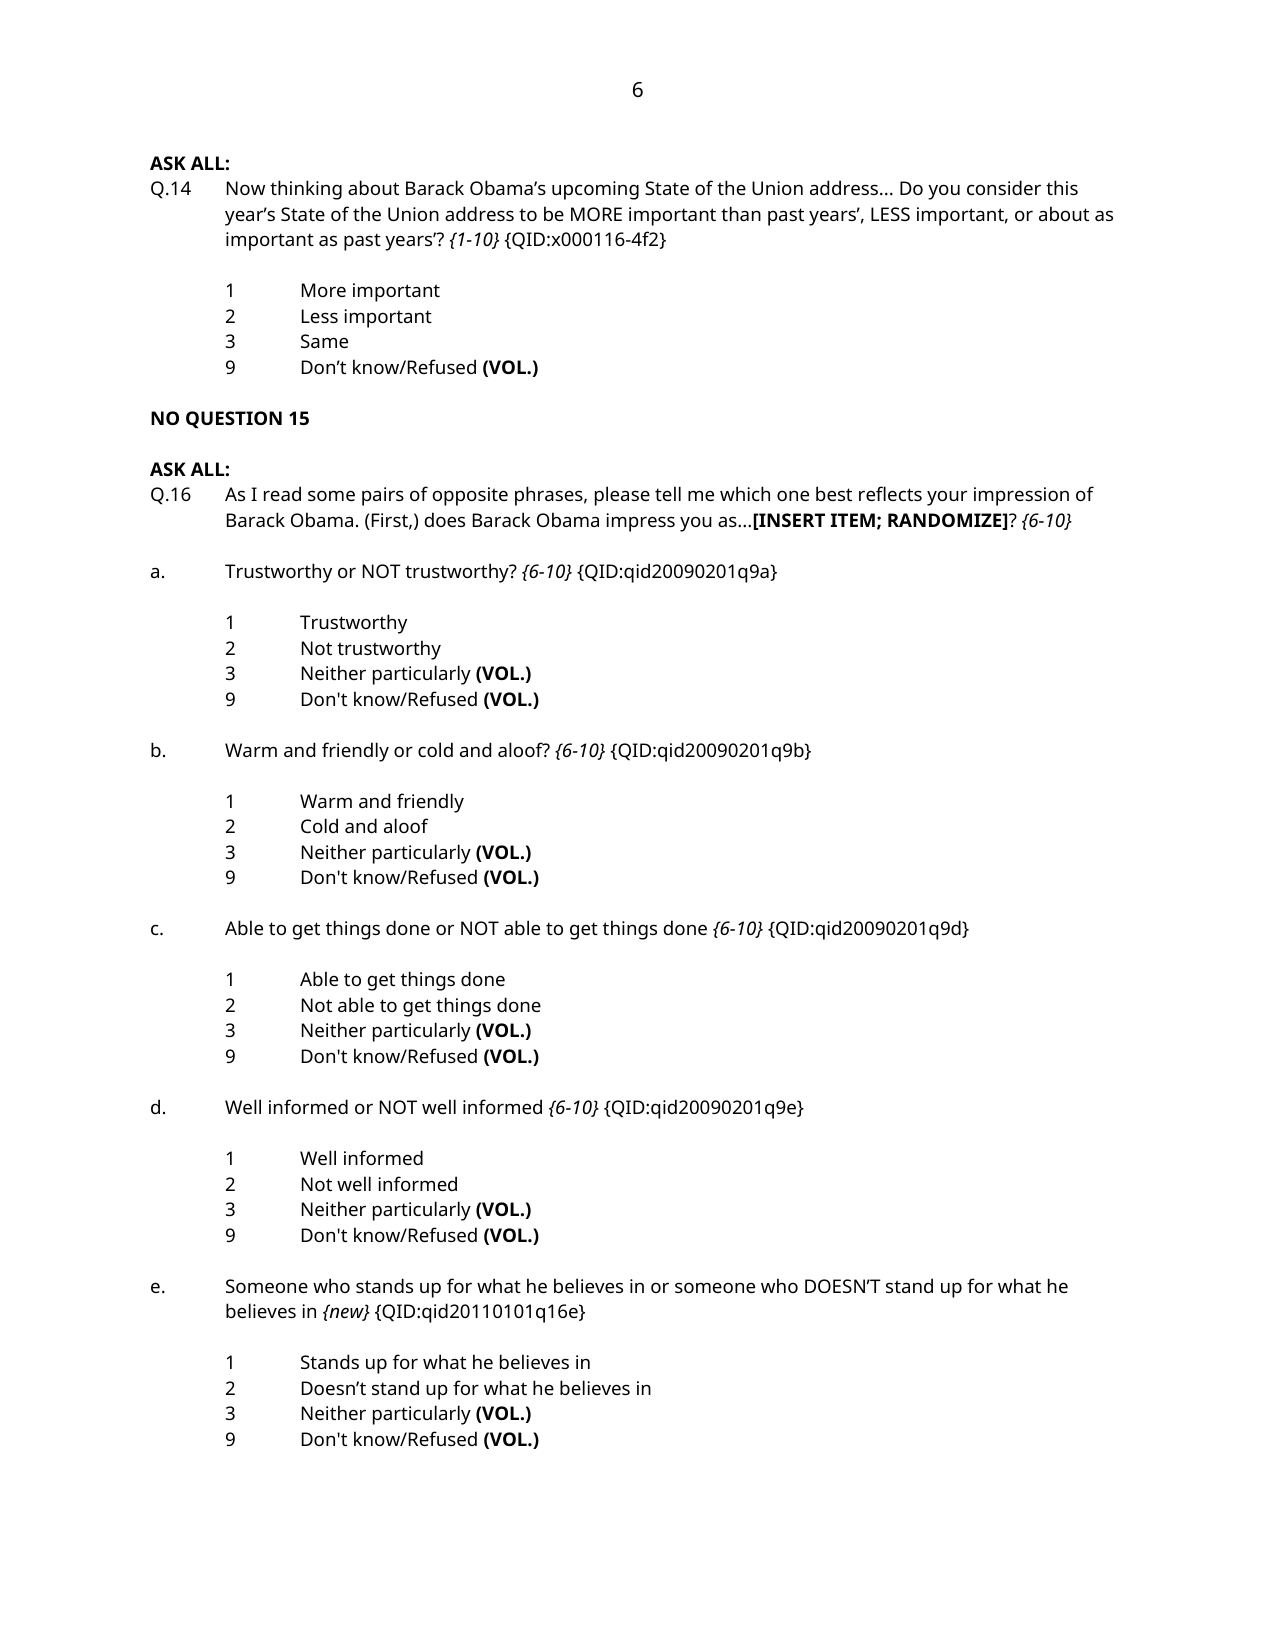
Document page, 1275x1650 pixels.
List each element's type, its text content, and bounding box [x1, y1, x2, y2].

text 2 Not able to get things done [225, 992, 1125, 1018]
text NO QUESTION 15 [150, 405, 1125, 431]
text 2 Doesn’t stand up for what he believes in [225, 1375, 1125, 1401]
text 3 Neither particularly (VOL.) [225, 1196, 1125, 1222]
text a. Trustworthy or NOT trustworthy? {6-10} {QID:qid20090201q9a} [150, 558, 1125, 584]
text 9 Don't know/Refused (VOL.) [225, 1426, 1125, 1452]
text 9 Don't know/Refused (VOL.) [225, 1043, 1125, 1069]
text b. Warm and friendly or cold and aloof? {6-10} {QID:qid20090201q9b} [150, 737, 1125, 762]
text 3 Neither particularly (VOL.) [225, 1401, 1125, 1426]
text 3 Neither particularly (VOL.) [225, 660, 1125, 686]
text 1 Well informed [225, 1145, 1125, 1171]
text Q.14 Now thinking about Barack Obama’s upcoming State of the Union address... Do you consider this year’s State of the Union address to be MORE important than past years’, LESS important, or about as important as past years’? {1-10} {QID:x000116-4f2} [150, 176, 1125, 252]
text 9 Don't know/Refused (VOL.) [225, 1222, 1125, 1247]
text ASK ALL: [150, 456, 1125, 482]
text 2 Not trustworthy [225, 635, 1125, 660]
text 2 Cold and aloof [225, 813, 1125, 839]
text 9 Don’t know/Refused (VOL.) [225, 354, 1125, 380]
text 1 Able to get things done [225, 967, 1125, 992]
text 1 Trustworthy [225, 609, 1125, 635]
text e. Someone who stands up for what he believes in or someone who DOESN’T stand up for what he believes in {new} {QID:qid20110101q16e} [150, 1273, 1125, 1324]
text 9 Don't know/Refused (VOL.) [225, 686, 1125, 711]
text 1 More important [225, 278, 1125, 303]
text c. Able to get things done or NOT able to get things done {6-10} {QID:qid20090201q9d} [150, 916, 1125, 941]
text Q.16 As I read some pairs of opposite phrases, please tell me which one best reflects your impression of Barack Obama. (First,) does Barack Obama impress you as...[INSERT ITEM; RANDOMIZE]? {6-10} [150, 482, 1125, 533]
text 9 Don't know/Refused (VOL.) [225, 864, 1125, 890]
text 1 Warm and friendly [225, 788, 1125, 813]
text 2 Not well informed [225, 1171, 1125, 1196]
text 1 Stands up for what he believes in [225, 1349, 1125, 1375]
text 3 Neither particularly (VOL.) [225, 1018, 1125, 1043]
text 3 Same [225, 329, 1125, 354]
text 2 Less important [225, 303, 1125, 329]
text 3 Neither particularly (VOL.) [225, 839, 1125, 864]
text d. Well informed or NOT well informed {6-10} {QID:qid20090201q9e} [150, 1094, 1125, 1120]
text ASK ALL: [150, 150, 1125, 176]
